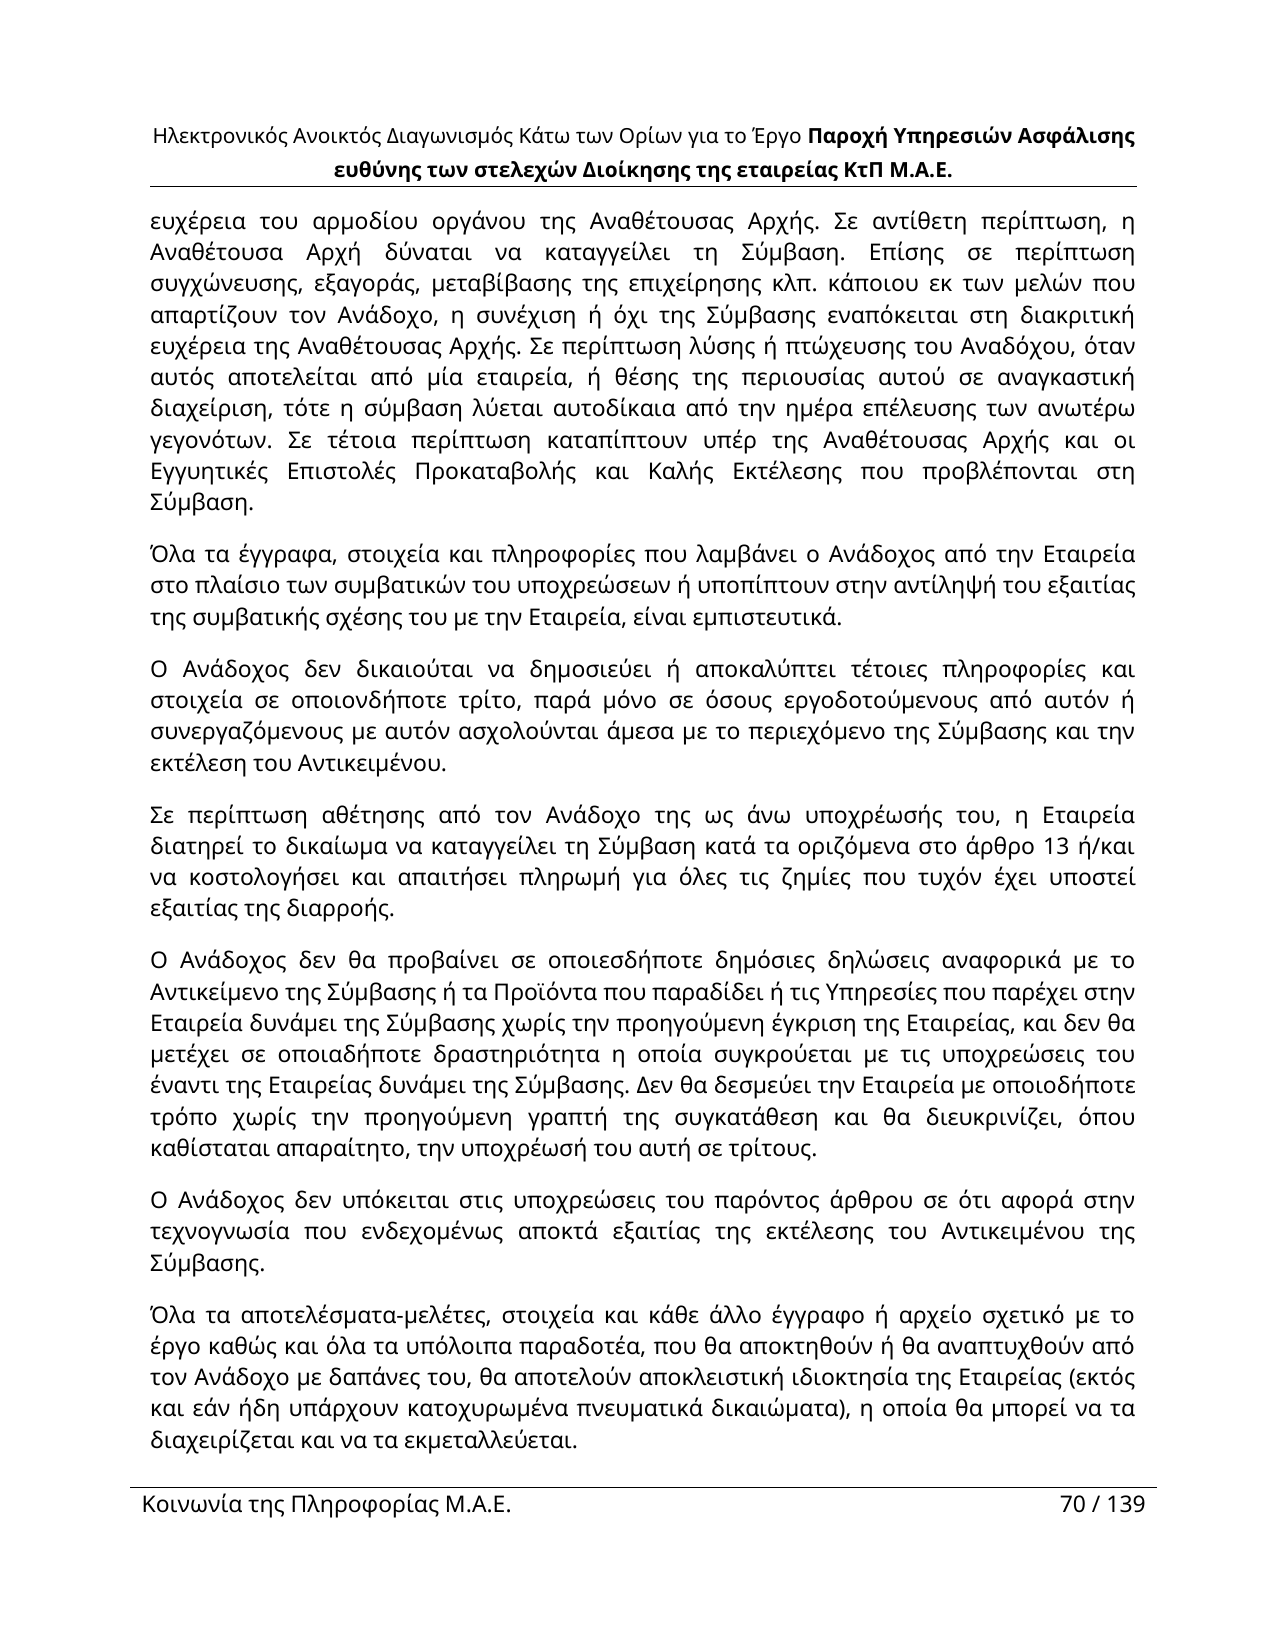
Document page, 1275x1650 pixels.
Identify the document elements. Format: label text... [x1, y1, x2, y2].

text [150, 205, 1137, 517]
text Όλα τα έγγραφα, στοιχεία και πληροφορίες που λαμβάνει ο Ανάδοχος από την Εταιρεία στο πλαίσιο των συμβατικών του υποχρεώσεων ή υποπίπτουν στην αντίληψή του εξαιτίας της συμβατικής σχέσης του με την Εταιρεία, είναι εμπιστευτικά. [150, 538, 1137, 632]
text Σε περίπτωση αθέτησης από τον Ανάδοχο της ως άνω υποχρέωσής του, η Εταιρεία διατηρεί το δικαίωμα να καταγγείλει τη Σύμβαση κατά τα οριζόμενα στο άρθρο 13 ή/και να κοστολογήσει και απαιτήσει πληρωμή για όλες τις ζημίες που τυχόν έχει υποστεί εξαιτίας της διαρροής. [150, 799, 1137, 924]
text Ο Ανάδοχος δεν θα προβαίνει σε οποιεσδήποτε δημόσιες δηλώσεις αναφορικά με το Αντικείμενο της Σύμβασης ή τα Προϊόντα που παραδίδει ή τις Υπηρεσίες που παρέχει στην Εταιρεία δυνάμει της Σύμβασης χωρίς την προηγούμενη έγκριση της Εταιρείας, και δεν θα μετέχει σε οποιαδήποτε δραστηριότητα η οποία συγκρούεται με τις υποχρεώσεις του έναντι της Εταιρείας δυνάμει της Σύμβασης. Δεν θα δεσμεύει την Εταιρεία με οποιοδήποτε τρόπο χωρίς την προηγούμενη γραπτή της συγκατάθεση και θα διευκρινίζει, όπου καθίσταται απαραίτητο, την υποχρέωσή του αυτή σε τρίτους. [150, 944, 1137, 1163]
text Ο Ανάδοχος δεν δικαιούται να δημοσιεύει ή αποκαλύπτει τέτοιες πληροφορίες και στοιχεία σε οποιονδήποτε τρίτο, παρά μόνο σε όσους εργοδοτούμενους από αυτόν ή συνεργαζόμενους με αυτόν ασχολούνται άμεσα με το περιεχόμενο της Σύμβασης και την εκτέλεση του Αντικειμένου. [150, 653, 1137, 778]
text Ο Ανάδοχος δεν υπόκειται στις υποχρεώσεις του παρόντος άρθρου σε ότι αφορά στην τεχνογνωσία που ενδεχομένως αποκτά εξαιτίας της εκτέλεσης του Αντικειμένου της Σύμβασης. [150, 1184, 1137, 1278]
text Όλα τα αποτελέσματα-μελέτες, στοιχεία και κάθε άλλο έγγραφο ή αρχείο σχετικό με το έργο καθώς και όλα τα υπόλοιπα παραδοτέα, που θα αποκτηθούν ή θα αναπτυχθούν από τον Ανάδοχο με δαπάνες του, θα αποτελούν αποκλειστική ιδιοκτησία της Εταιρείας (εκτός και εάν ήδη υπάρχουν κατοχυρωμένα πνευματικά δικαιώματα), η οποία θα μπορεί να τα διαχειρίζεται και να τα εκμεταλλεύεται. [150, 1299, 1137, 1455]
